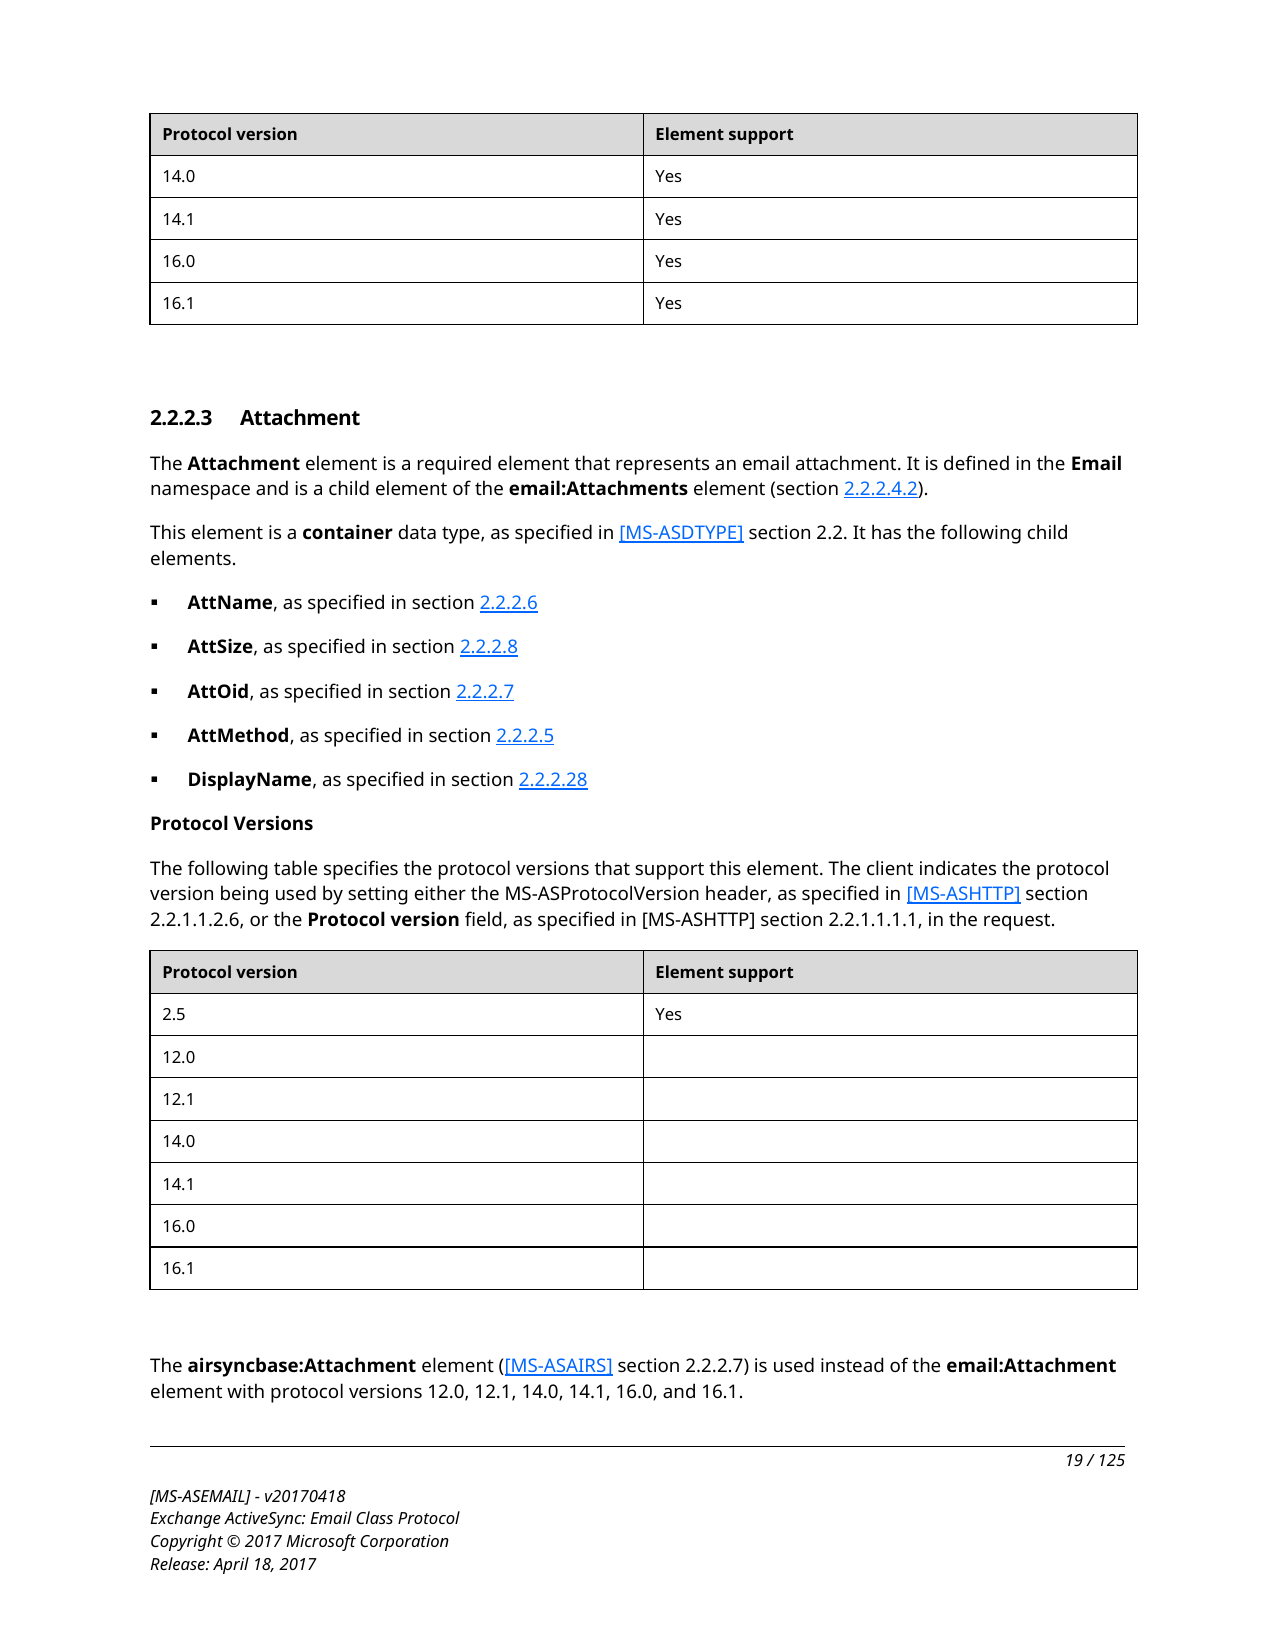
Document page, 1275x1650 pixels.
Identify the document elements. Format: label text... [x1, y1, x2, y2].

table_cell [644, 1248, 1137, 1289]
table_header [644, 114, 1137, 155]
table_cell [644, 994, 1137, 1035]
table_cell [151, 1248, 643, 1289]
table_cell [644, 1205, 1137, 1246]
subtitle Attachment [150, 403, 1125, 431]
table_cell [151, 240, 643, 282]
text This element is a container data type, as specified in [MS-ASDTYPE] section 2.2. It has the following child elements. [150, 519, 1125, 571]
text Protocol Versions [150, 811, 1125, 836]
list AttSize, as specified in section 2.2.2.8 [150, 634, 1125, 659]
text The following table specifies the protocol versions that support this element. The client indicates the protocol version being used by setting either the MS-ASProtocolVersion header, as specified in [MS-ASHTTP] section 2.2.1.1.2.6, or the Protocol version field, as specified in [MS-ASHTTP] section 2.2.1.1.1.1, in the request. [150, 855, 1125, 932]
text The Attachment element is a required element that represents an email attachment. It is defined in the Email namespace and is a child element of the email:Attachments element (section 2.2.2.4.2). [150, 450, 1125, 501]
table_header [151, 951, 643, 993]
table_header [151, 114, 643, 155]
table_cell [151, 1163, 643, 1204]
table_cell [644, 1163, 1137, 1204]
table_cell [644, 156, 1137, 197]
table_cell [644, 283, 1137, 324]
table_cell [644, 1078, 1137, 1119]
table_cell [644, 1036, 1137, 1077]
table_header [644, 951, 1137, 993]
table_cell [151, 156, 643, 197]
list AttMethod, as specified in section 2.2.2.5 [150, 722, 1125, 748]
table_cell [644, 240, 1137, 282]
list DisplayName, as specified in section 2.2.2.28 [150, 766, 1125, 792]
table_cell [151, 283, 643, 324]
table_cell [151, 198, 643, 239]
text The airsyncbase:Attachment element ([MS-ASAIRS] section 2.2.2.7) is used instead of the email:Attachment element with protocol versions 12.0, 12.1, 14.0, 14.1, 16.0, and 16.1. [150, 1353, 1125, 1404]
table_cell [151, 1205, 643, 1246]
list AttName, as specified in section 2.2.2.6 [150, 589, 1125, 615]
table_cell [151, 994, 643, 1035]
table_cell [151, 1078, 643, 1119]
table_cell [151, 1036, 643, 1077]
list AttOid, as specified in section 2.2.2.7 [150, 678, 1125, 703]
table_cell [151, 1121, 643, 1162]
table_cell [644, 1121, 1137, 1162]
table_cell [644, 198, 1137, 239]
